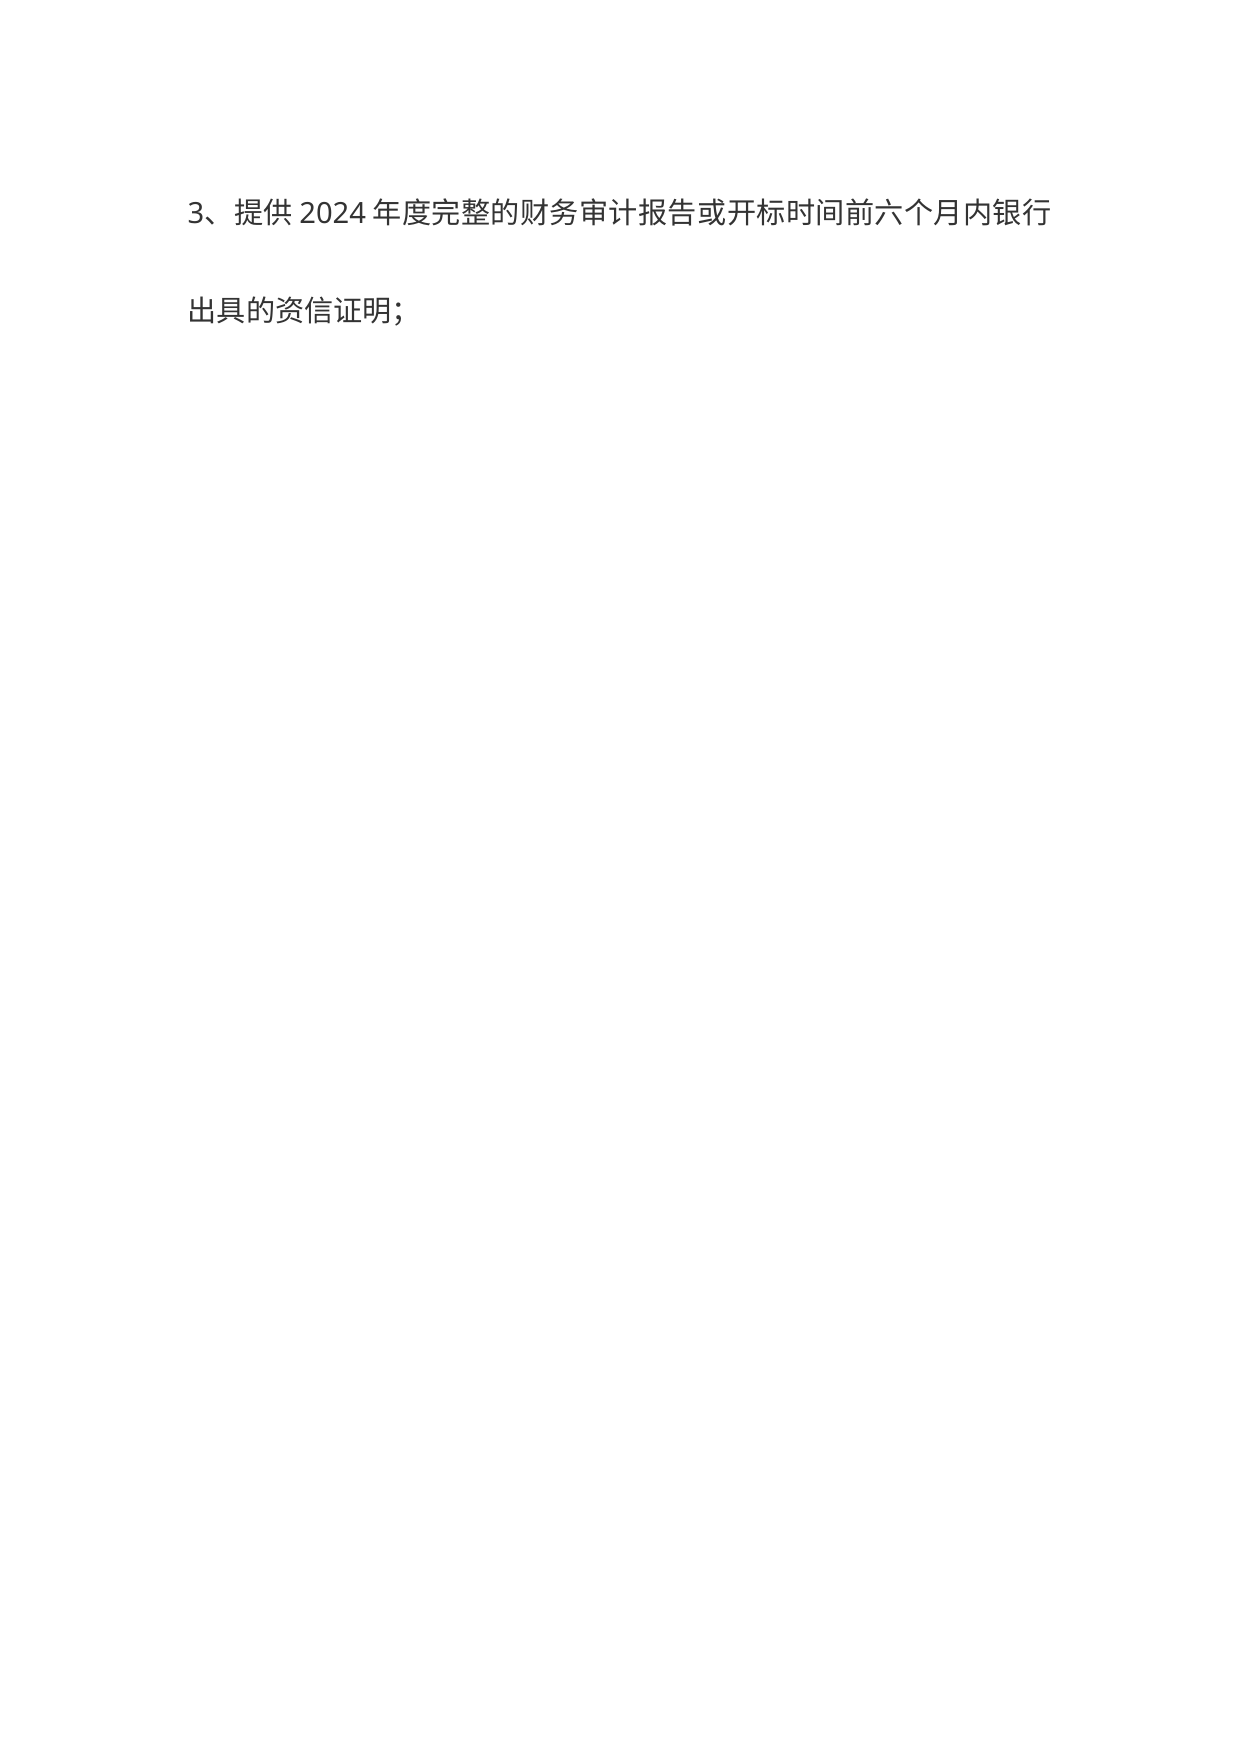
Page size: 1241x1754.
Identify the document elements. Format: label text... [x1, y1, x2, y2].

text 3、提供2024年度完整的财务审计报告或开标时间前六个月内银行出具的资信证明； [187, 178, 1053, 341]
